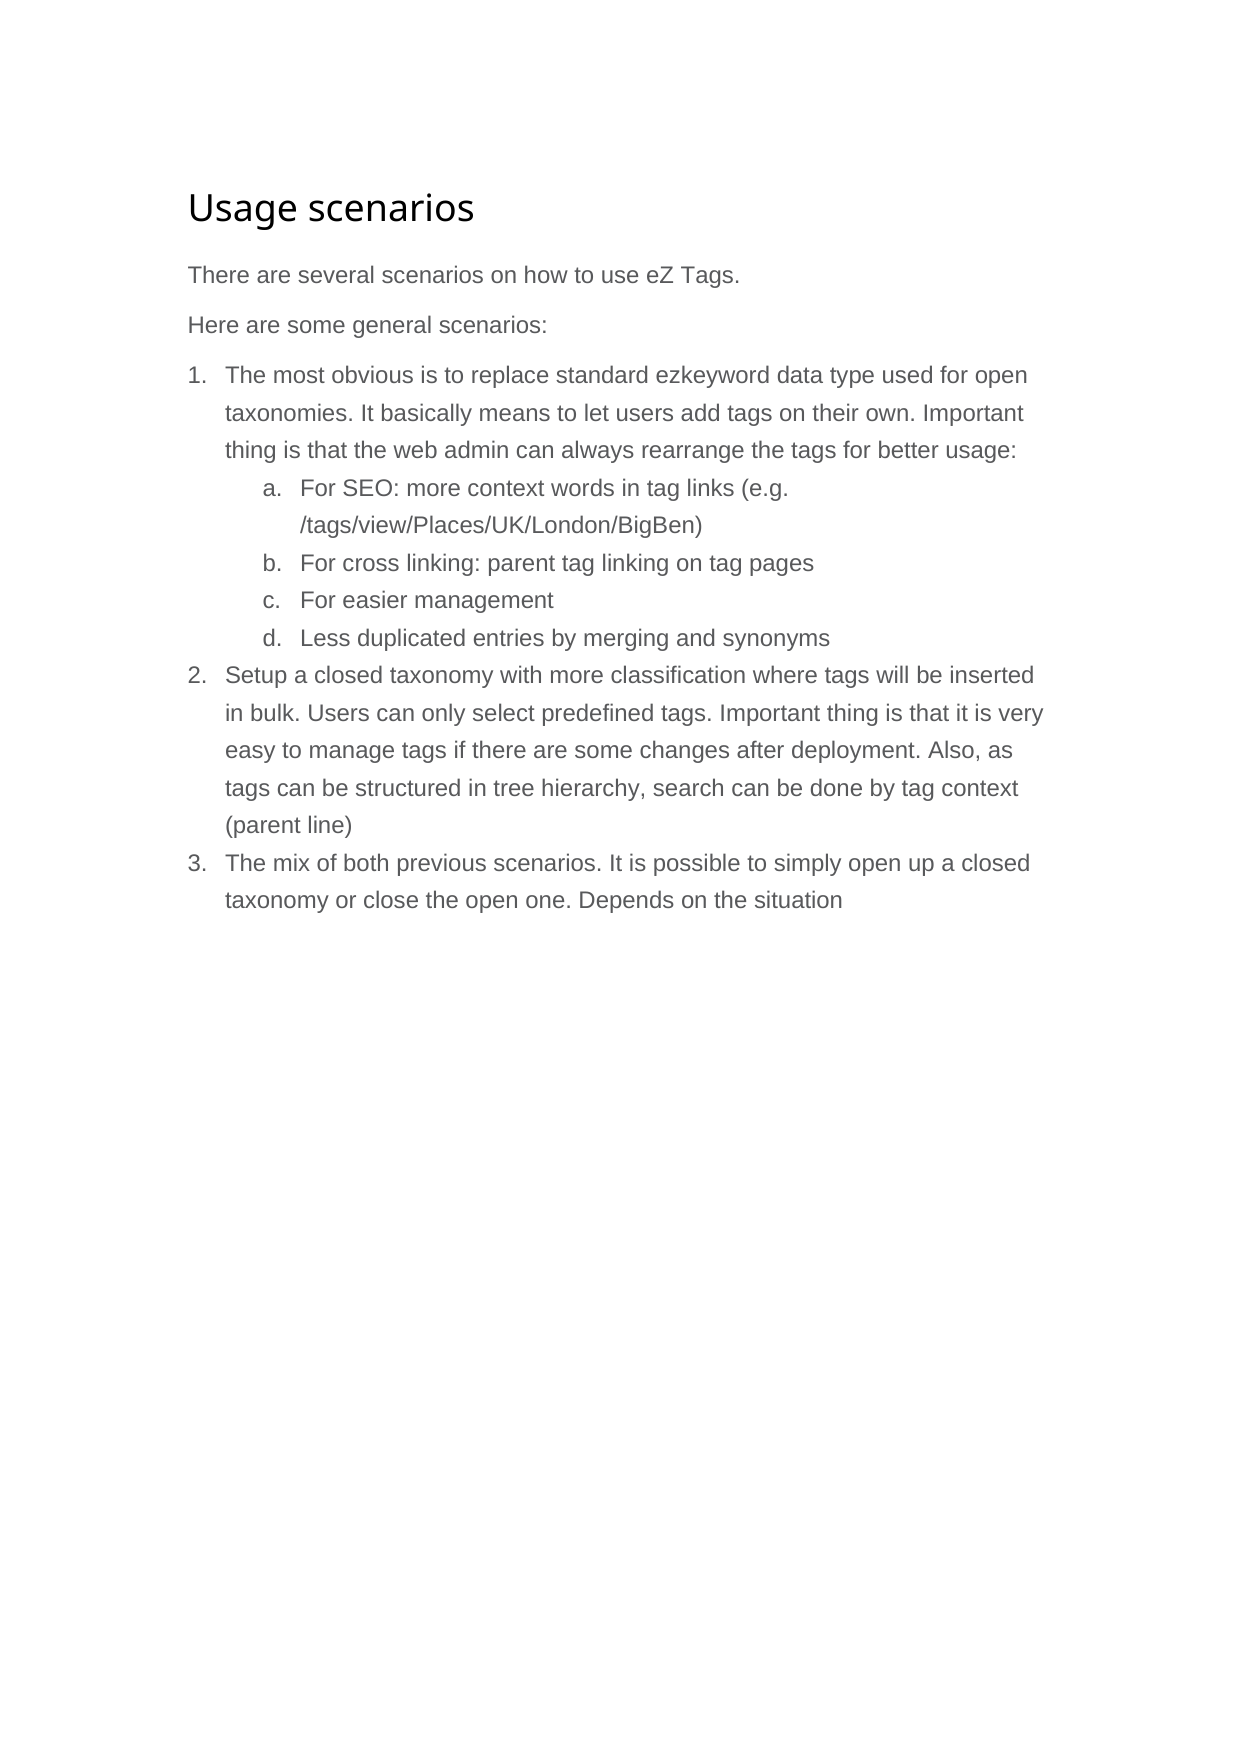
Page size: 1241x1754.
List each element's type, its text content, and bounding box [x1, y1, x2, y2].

subtitle Usage scenarios [187, 181, 1053, 232]
list Less duplicated entries by merging and synonyms [262, 613, 1053, 651]
text There are several scenarios on how to use eZ Tags. [187, 251, 1053, 288]
list The mix of both previous scenarios. It is possible to simply open up a closed taxonomy or close the open one. Depends on the situation [187, 838, 1053, 913]
list For easier management [262, 576, 1053, 613]
list For cross linking: parent tag linking on tag pages [262, 538, 1053, 576]
list Setup a closed taxonomy with more classification where tags will be inserted in bulk. Users can only select predefined tags. Important thing is that it is very easy to manage tags if there are some changes after deployment. Also, as tags can be structured in tree hierarchy, search can be done by tag context (parent line) [187, 651, 1053, 838]
list The most obvious is to replace standard ezkeyword data type used for open taxonomies. It basically means to let users add tags on their own. Important thing is that the web admin can always rearrange the tags for better usage: [187, 351, 1053, 463]
list For SEO: more context words in tag links (e.g. /tags/view/Places/UK/London/BigBen) [262, 463, 1053, 538]
text Here are some general scenarios: [187, 301, 1053, 338]
